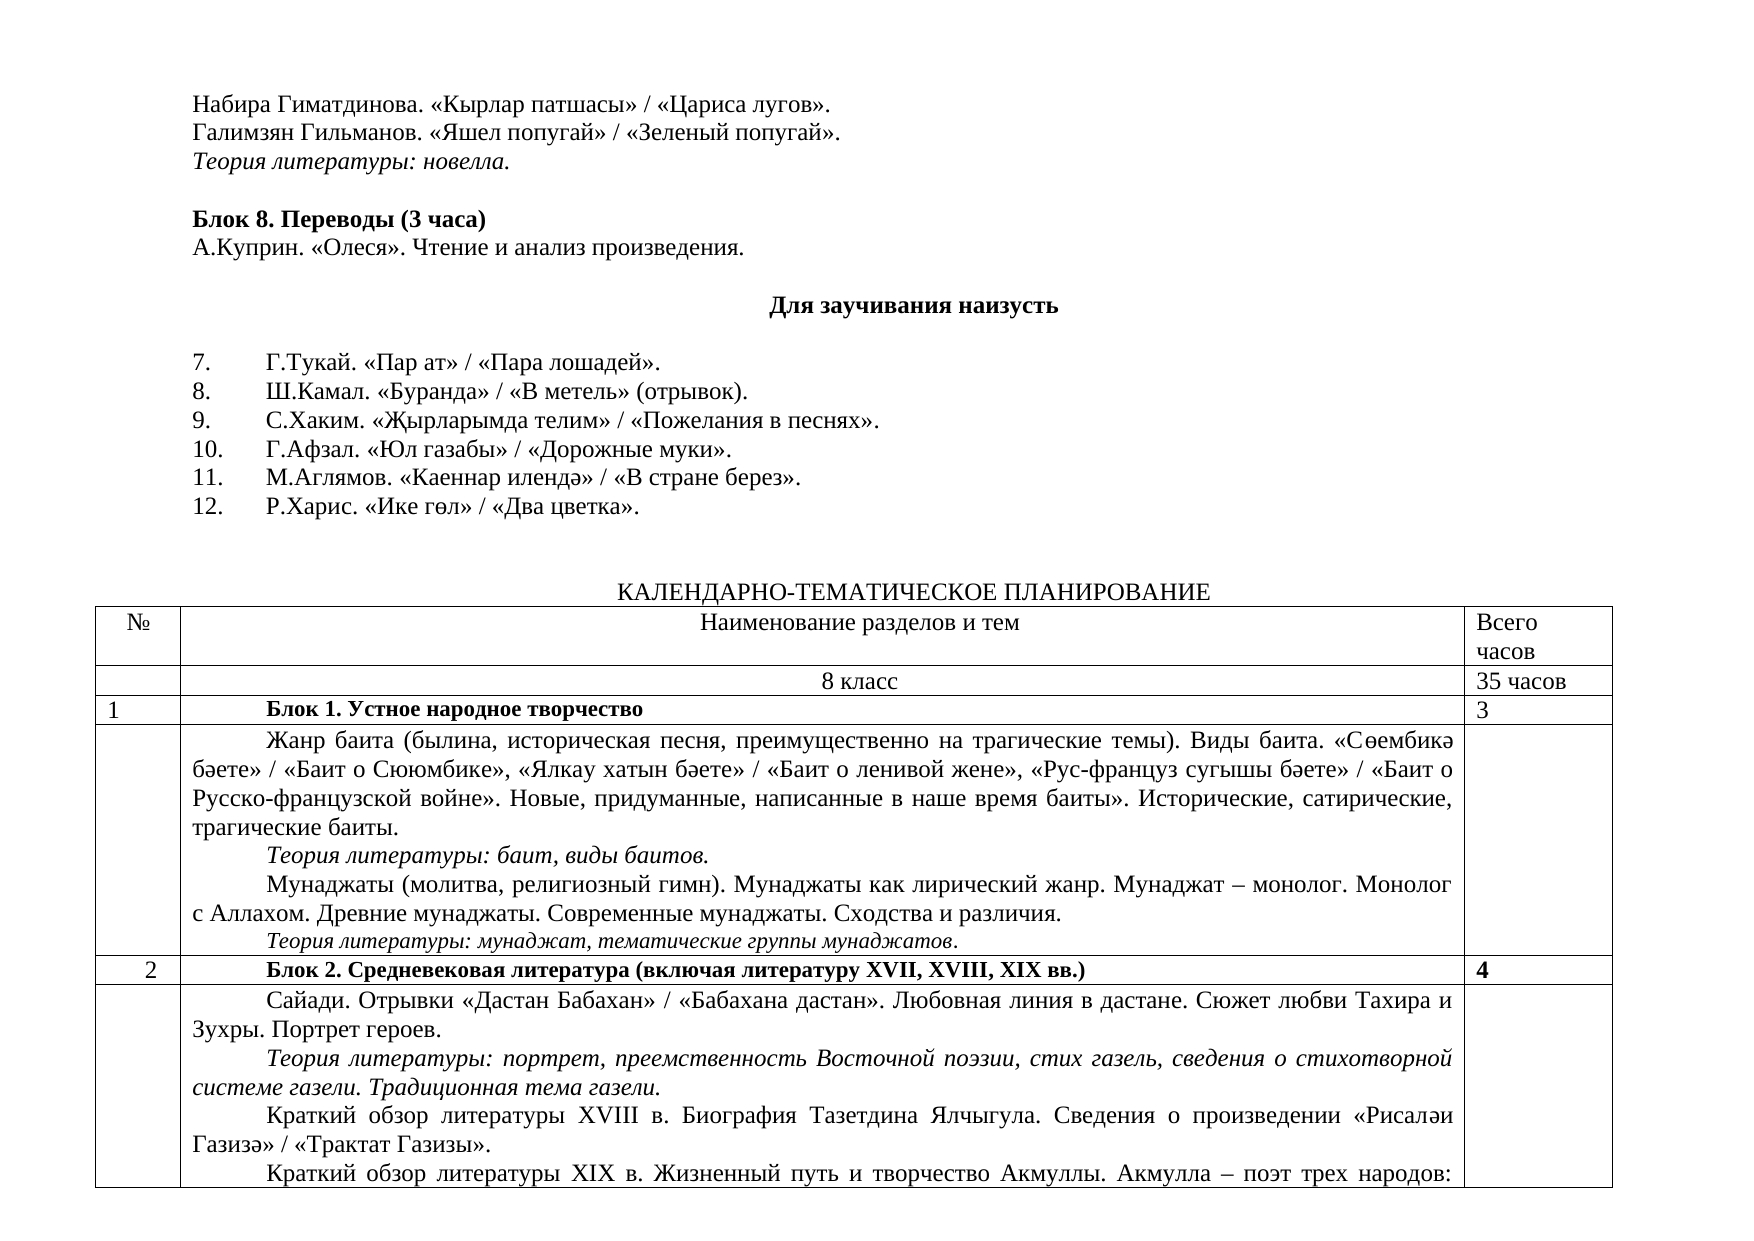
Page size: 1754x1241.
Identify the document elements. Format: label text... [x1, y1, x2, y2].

table_cell Жанр баита (былина, историческая песня, преимущественно на трагические темы). Виды баита. «Сөембикә бәете» / «Баит о Сююмбике», «Ялкау хатын бәете» / «Баит о ленивой жене», «Рус-француз сугышы бәете» / «Баит о Русско-французской войне». Новые, придуманные, написанные в наше время баиты». Исторические, сатирические, трагические баиты. Теория литературы: баит, виды баитов. Мунаджаты (молитва, религиозный гимн). Мунаджаты как лирический жанр. Мунаджат – монолог. Монолог с Аллахом. Древние мунаджаты. Современные мунаджаты. Сходства и различия. Теория литературы: мунаджат, тематические группы мунаджатов. [181, 725, 1464, 954]
table_cell Блок 2. Средневековая литература (включая литературу XVII, XVIII, XIX вв.) [181, 956, 1464, 984]
list Ш.Камал. «Буранда» / «В метель» (отрывок). [118, 376, 1636, 405]
table_cell 3 [1465, 696, 1612, 724]
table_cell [181, 985, 1464, 1187]
list Г.Тукай. «Пар ат» / «Пара лошадей». [118, 347, 1636, 376]
list С.Хаким. «Җырларымда телим» / «Пожелания в песнях». [118, 405, 1636, 434]
table_header Всего часов [1465, 607, 1612, 665]
list Г.Афзал. «Юл газабы» / «Дорожные муки». [118, 434, 1636, 462]
table_header № [96, 607, 180, 665]
list Блок 8. Переводы (3 часа) [118, 204, 1636, 232]
list Набира Гиматдинова. «Кырлар патшасы» / «Цариса лугов». [118, 89, 1636, 117]
list Для заучивания наизусть [118, 290, 1636, 319]
table_cell [96, 666, 180, 694]
table_cell [96, 956, 180, 984]
table_cell [96, 725, 180, 954]
list А.Куприн. «Олеся». Чтение и анализ произведения. [118, 232, 1636, 261]
table_cell [1465, 985, 1612, 1187]
table_cell 4 [1465, 956, 1612, 984]
list Галимзян Гильманов. «Яшел попугай» / «Зеленый попугай». [118, 117, 1636, 146]
table_cell [96, 696, 180, 724]
table_header Наименование разделов и тем [181, 607, 1464, 665]
list М.Аглямов. «Каеннар илендә» / «В стране берез». [118, 462, 1636, 491]
table_cell Блок 1. Устное народное творчество [181, 696, 1464, 724]
list Р.Харис. «Ике гөл» / «Два цветка». [118, 491, 1636, 520]
table_cell 8 класс [181, 666, 1464, 694]
table_cell [1465, 725, 1612, 954]
list Теория литературы: новелла. [118, 146, 1636, 175]
table_cell 35 часов [1465, 666, 1612, 694]
text Календарно-тематическое планирование [118, 577, 1636, 606]
table_cell [96, 985, 180, 1187]
